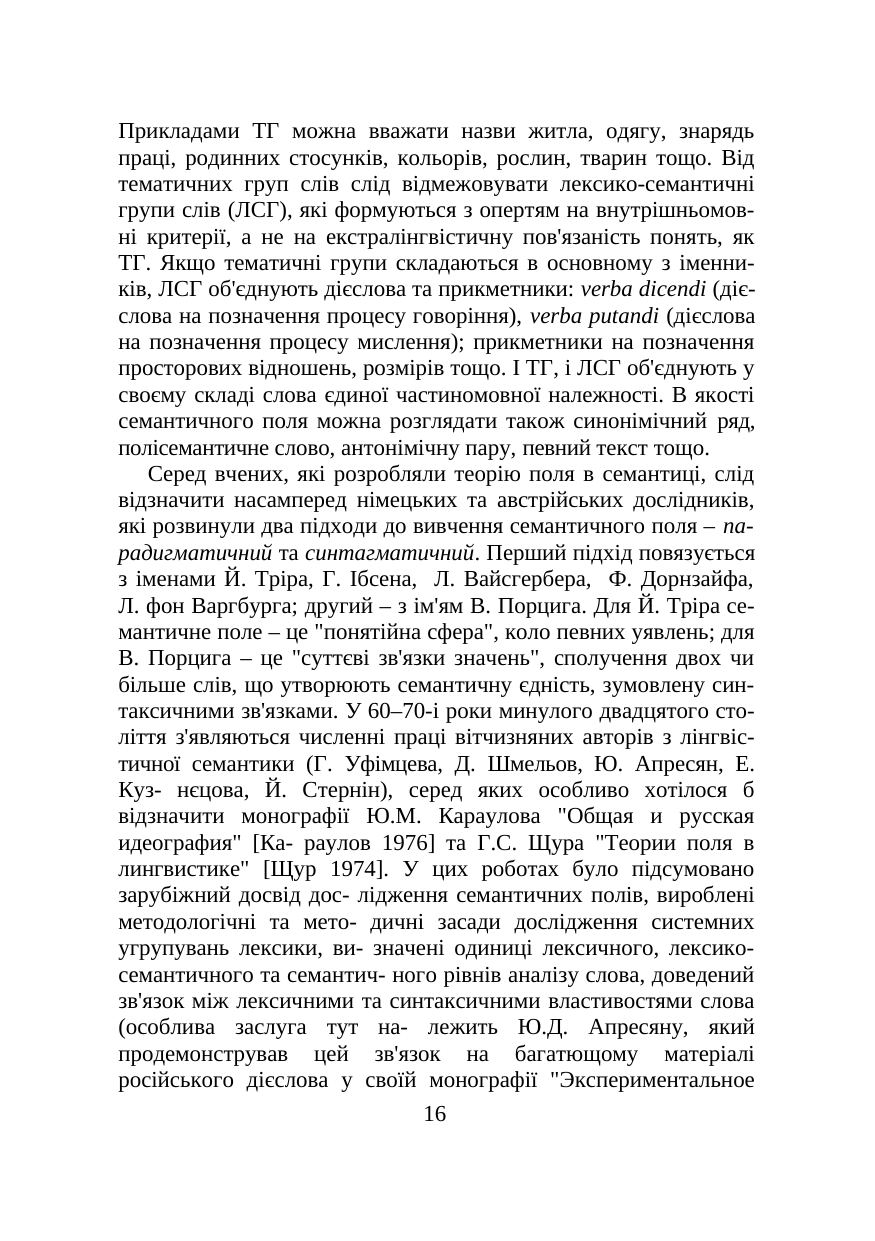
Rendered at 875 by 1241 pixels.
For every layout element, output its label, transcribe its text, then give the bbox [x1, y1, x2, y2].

text Прикладами ТГ можна вважати назви житла, одягу, знарядь праці, родинних стосунків, кольорів, рослин, тварин тощо. Від тематичних груп слів слід відмежовувати лексико-семантичні групи слів (ЛСГ), які формуються з опертям на внутрішньомов- ні критерії, а не на екстралінгвістичну пов'язаність понять, як ТГ. Якщо тематичні групи складаються в основному з іменни- ків, ЛСГ об'єднують дієслова та прикметники: verba dicendi (діє- слова на позначення процесу говоріння), verba putandi (дієслова на позначення процесу мислення); прикметники на позначення просторових відношень, розмірів тощо. І ТГ, і ЛСГ об'єднують у своєму складі слова єдиної частиномовної належності. В якості семантичного поля можна розглядати також синонімічний ряд, полісемантичне слово, антонімічну пару, певний текст тощо. [118, 117, 756, 460]
